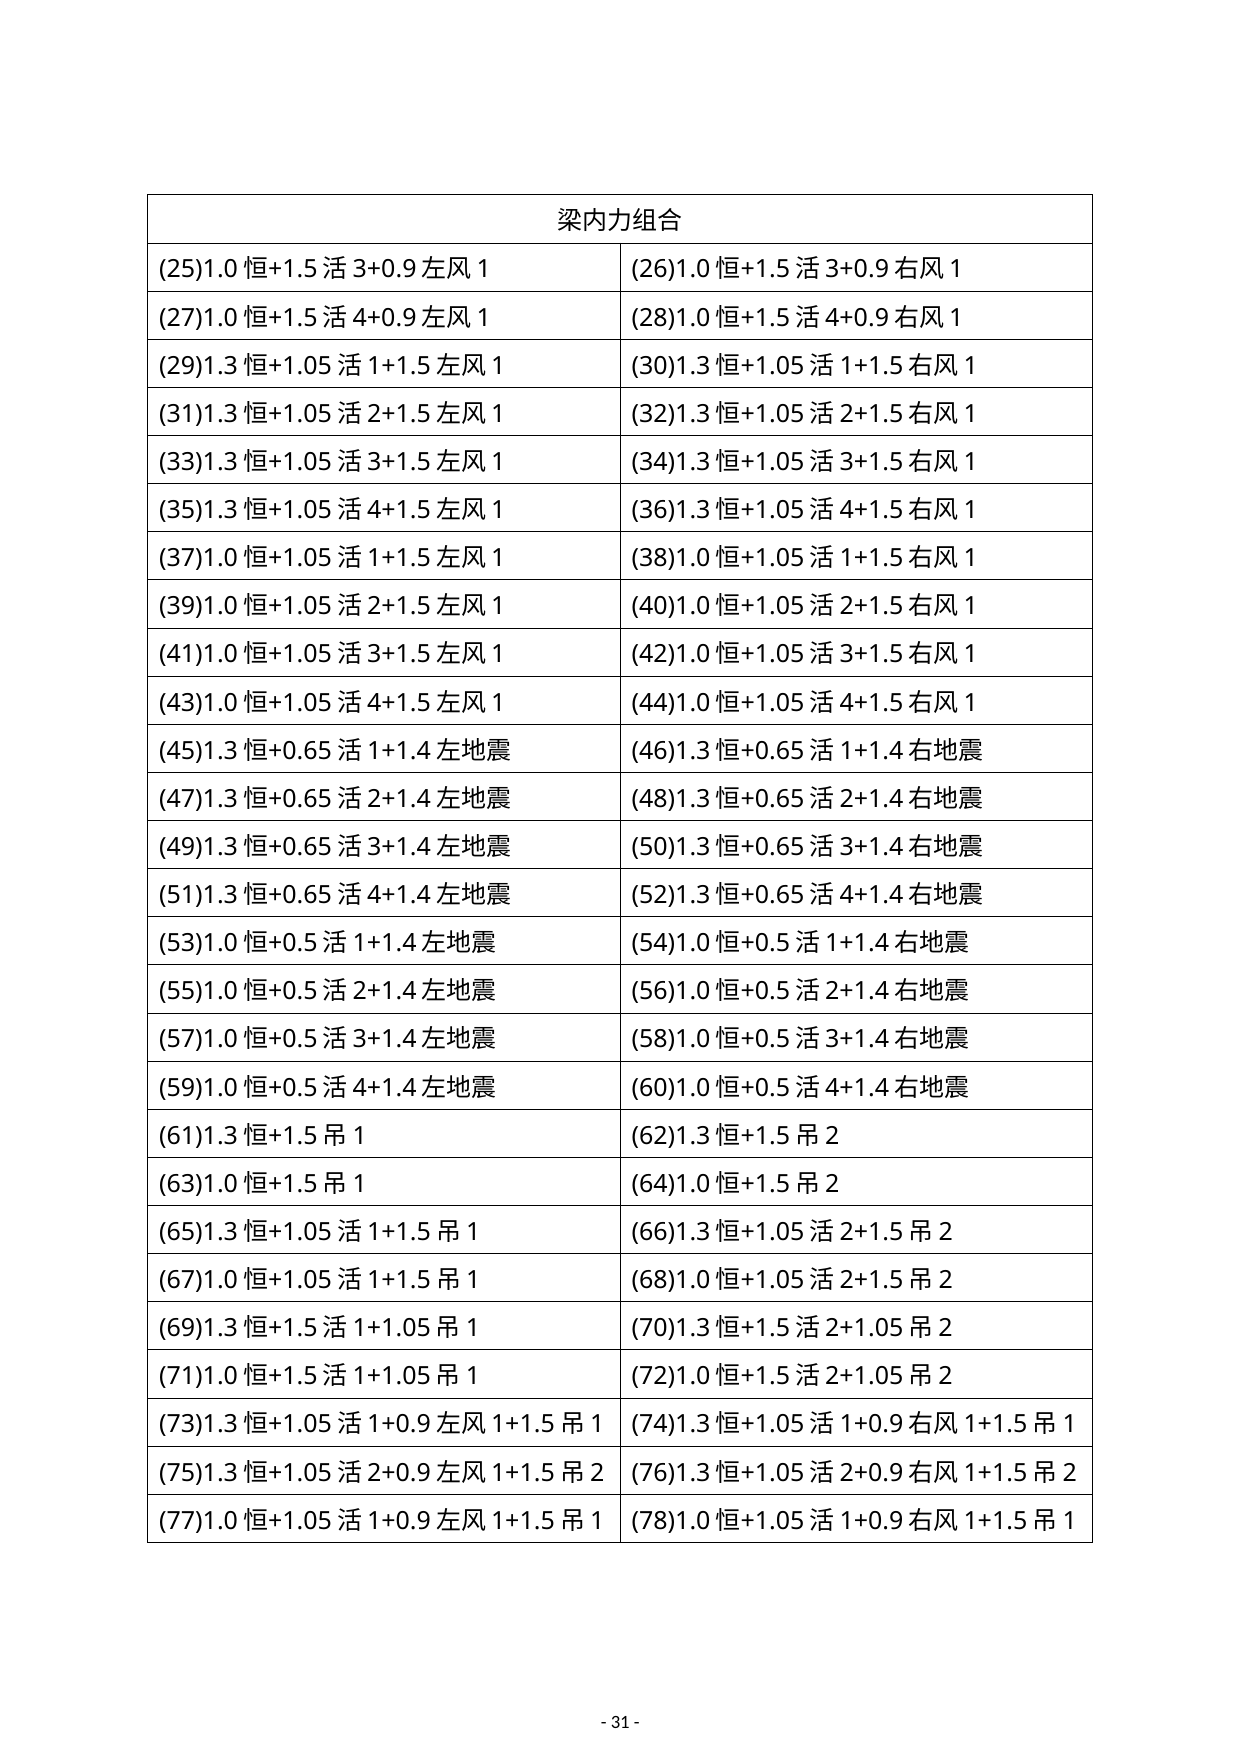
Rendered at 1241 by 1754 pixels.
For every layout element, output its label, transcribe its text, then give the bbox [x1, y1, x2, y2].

table_cell (37)1.0恒+1.05活1+1.5左风1 [148, 532, 620, 579]
table_cell (31)1.3恒+1.05活2+1.5左风1 [148, 388, 620, 435]
table_cell (67)1.0恒+1.05活1+1.5吊1 [148, 1254, 620, 1301]
table_cell (32)1.3恒+1.05活2+1.5右风1 [621, 388, 1092, 435]
table_cell (56)1.0恒+0.5活2+1.4右地震 [621, 965, 1092, 1012]
table_cell (26)1.0恒+1.5活3+0.9右风1 [621, 244, 1092, 291]
table_cell (46)1.3恒+0.65活1+1.4右地震 [621, 725, 1092, 772]
table_cell (25)1.0恒+1.5活3+0.9左风1 [148, 244, 620, 291]
table_cell (59)1.0恒+0.5活4+1.4左地震 [148, 1062, 620, 1109]
table_cell (38)1.0恒+1.05活1+1.5右风1 [621, 532, 1092, 579]
table_cell (49)1.3恒+0.65活3+1.4左地震 [148, 821, 620, 868]
table_cell (39)1.0恒+1.05活2+1.5左风1 [148, 580, 620, 627]
table_cell (75)1.3恒+1.05活2+0.9左风1+1.5吊2 [148, 1447, 620, 1494]
table_cell (55)1.0恒+0.5活2+1.4左地震 [148, 965, 620, 1012]
table_cell (68)1.0恒+1.05活2+1.5吊2 [621, 1254, 1092, 1301]
table_cell (51)1.3恒+0.65活4+1.4左地震 [148, 869, 620, 916]
table_cell (72)1.0恒+1.5活2+1.05吊2 [621, 1350, 1092, 1397]
table_cell (71)1.0恒+1.5活1+1.05吊1 [148, 1350, 620, 1397]
table_cell (58)1.0恒+0.5活3+1.4右地震 [621, 1014, 1092, 1061]
table_cell (41)1.0恒+1.05活3+1.5左风1 [148, 629, 620, 676]
table_cell (65)1.3恒+1.05活1+1.5吊1 [148, 1206, 620, 1253]
table_cell (44)1.0恒+1.05活4+1.5右风1 [621, 677, 1092, 724]
table_cell (70)1.3恒+1.5活2+1.05吊2 [621, 1302, 1092, 1349]
table_cell (36)1.3恒+1.05活4+1.5右风1 [621, 484, 1092, 531]
table_cell (53)1.0恒+0.5活1+1.4左地震 [148, 917, 620, 964]
table_cell (60)1.0恒+0.5活4+1.4右地震 [621, 1062, 1092, 1109]
table_cell (34)1.3恒+1.05活3+1.5右风1 [621, 436, 1092, 483]
table_cell (30)1.3恒+1.05活1+1.5右风1 [621, 340, 1092, 387]
table_cell (52)1.3恒+0.65活4+1.4右地震 [621, 869, 1092, 916]
table_cell (62)1.3恒+1.5吊2 [621, 1110, 1092, 1157]
table_cell (78)1.0恒+1.05活1+0.9右风1+1.5吊1 [621, 1495, 1092, 1542]
table_cell (63)1.0恒+1.5吊1 [148, 1158, 620, 1205]
table_cell (47)1.3恒+0.65活2+1.4左地震 [148, 773, 620, 820]
table_cell (50)1.3恒+0.65活3+1.4右地震 [621, 821, 1092, 868]
table_cell (74)1.3恒+1.05活1+0.9右风1+1.5吊1 [621, 1399, 1092, 1446]
table_cell (57)1.0恒+0.5活3+1.4左地震 [148, 1014, 620, 1061]
table_cell (45)1.3恒+0.65活1+1.4左地震 [148, 725, 620, 772]
table_cell (33)1.3恒+1.05活3+1.5左风1 [148, 436, 620, 483]
table_cell (73)1.3恒+1.05活1+0.9左风1+1.5吊1 [148, 1399, 620, 1446]
table_cell (40)1.0恒+1.05活2+1.5右风1 [621, 580, 1092, 627]
table_cell (69)1.3恒+1.5活1+1.05吊1 [148, 1302, 620, 1349]
table_cell (76)1.3恒+1.05活2+0.9右风1+1.5吊2 [621, 1447, 1092, 1494]
table_cell (43)1.0恒+1.05活4+1.5左风1 [148, 677, 620, 724]
table_cell (28)1.0恒+1.5活4+0.9右风1 [621, 292, 1092, 339]
table_cell (64)1.0恒+1.5吊2 [621, 1158, 1092, 1205]
table_header 梁内力组合 [148, 195, 1092, 242]
table_cell (35)1.3恒+1.05活4+1.5左风1 [148, 484, 620, 531]
table_cell (29)1.3恒+1.05活1+1.5左风1 [148, 340, 620, 387]
table_cell (61)1.3恒+1.5吊1 [148, 1110, 620, 1157]
table_cell (42)1.0恒+1.05活3+1.5右风1 [621, 629, 1092, 676]
table_cell (66)1.3恒+1.05活2+1.5吊2 [621, 1206, 1092, 1253]
table_cell (54)1.0恒+0.5活1+1.4右地震 [621, 917, 1092, 964]
table_cell (77)1.0恒+1.05活1+0.9左风1+1.5吊1 [148, 1495, 620, 1542]
table_cell (48)1.3恒+0.65活2+1.4右地震 [621, 773, 1092, 820]
table_cell (27)1.0恒+1.5活4+0.9左风1 [148, 292, 620, 339]
